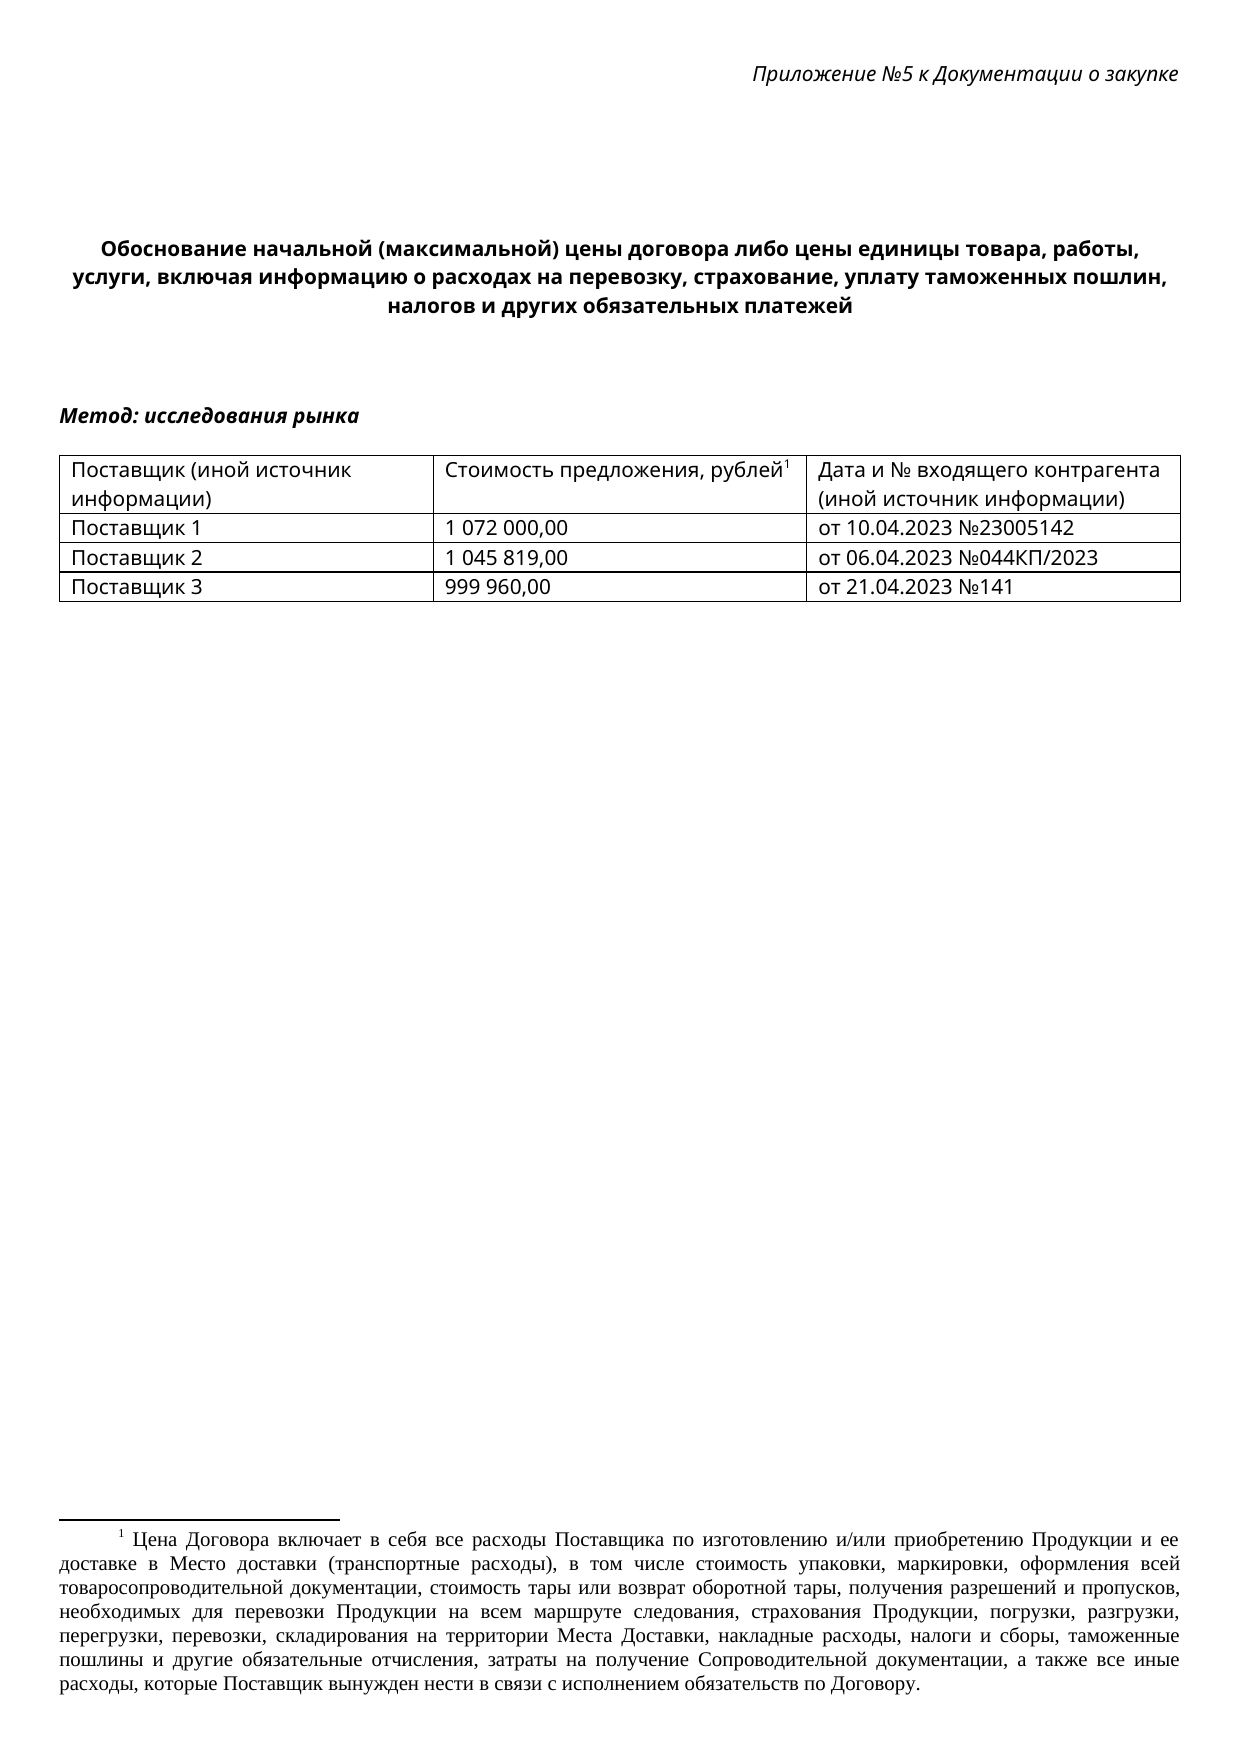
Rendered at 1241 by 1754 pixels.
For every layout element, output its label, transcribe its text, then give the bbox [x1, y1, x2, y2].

table_cell от 21.04.2023 №141 [807, 573, 1180, 601]
table_cell 999 960,00 [434, 573, 806, 601]
table_cell Поставщик 1 [60, 514, 433, 542]
table_cell Поставщик 2 [60, 543, 433, 571]
text Обоснование начальной (максимальной) цены договора либо цены единицы товара, работы, услуги, включая информацию о расходах на перевозку, страхование, уплату таможенных пошлин, налогов и других обязательных платежей [59, 234, 1181, 319]
table_cell 1 045 819,00 [434, 543, 806, 571]
table_header Поставщик (иной источник информации) [60, 456, 433, 512]
table_cell от 06.04.2023 №044КП/2023 [807, 543, 1180, 571]
text Метод: исследования рынка [59, 401, 1181, 429]
table_cell Поставщик 3 [60, 573, 433, 601]
table_cell 1 072 000,00 [434, 514, 806, 542]
table_header Дата и № входящего контрагента (иной источник информации) [807, 456, 1180, 512]
table_cell от 10.04.2023 №23005142 [807, 514, 1180, 542]
table_header Стоимость предложения, рублей [434, 456, 806, 512]
list Приложение №5 к Документации о закупке [134, 59, 1181, 87]
